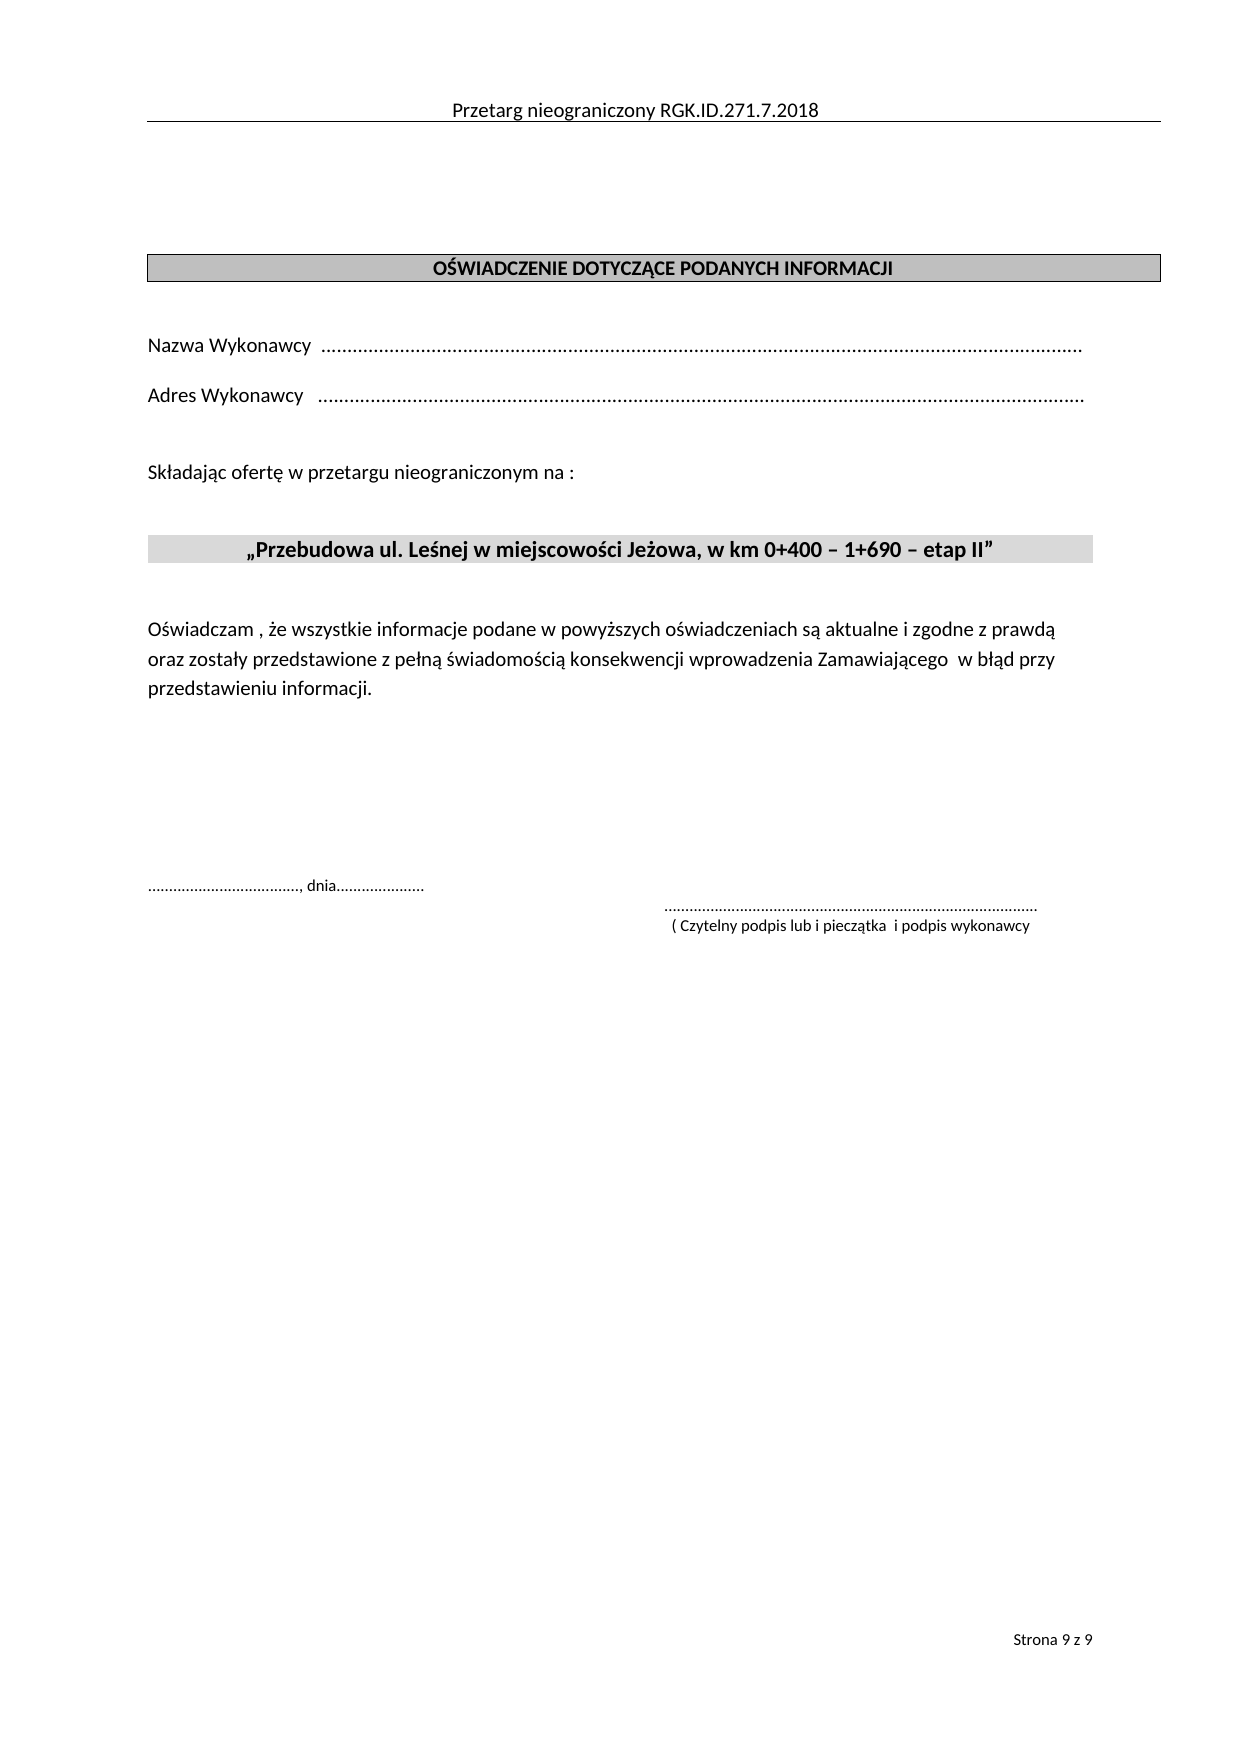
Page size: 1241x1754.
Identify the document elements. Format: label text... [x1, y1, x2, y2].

text Nazwa Wykonawcy ................................................................................................................................................. [148, 332, 1090, 357]
text Adres Wykonawcy .................................................................................................................................................. [148, 383, 1090, 408]
text Składając ofertę w przetargu nieograniczonym na : [148, 459, 1090, 484]
text ......................................................................................... [148, 895, 1090, 916]
table_header OŚWIADCZENIE DOTYCZĄCE PODANYCH INFORMACJI [148, 255, 1160, 281]
text ...................................., dnia..................... [148, 875, 1090, 895]
text Oświadczam , że wszystkie informacje podane w powyższych oświadczeniach są aktualne i zgodne z prawdą oraz zostały przedstawione z pełną świadomością konsekwencji wprowadzenia Zamawiającego w błąd przy przedstawieniu informacji. [148, 617, 1093, 700]
text ( Czytelny podpis lub i pieczątka i podpis wykonawcy [148, 916, 1093, 936]
text „Przebudowa ul. Leśnej w miejscowości Jeżowa, w km 0+400 – 1+690 – etap II” [148, 535, 1093, 563]
